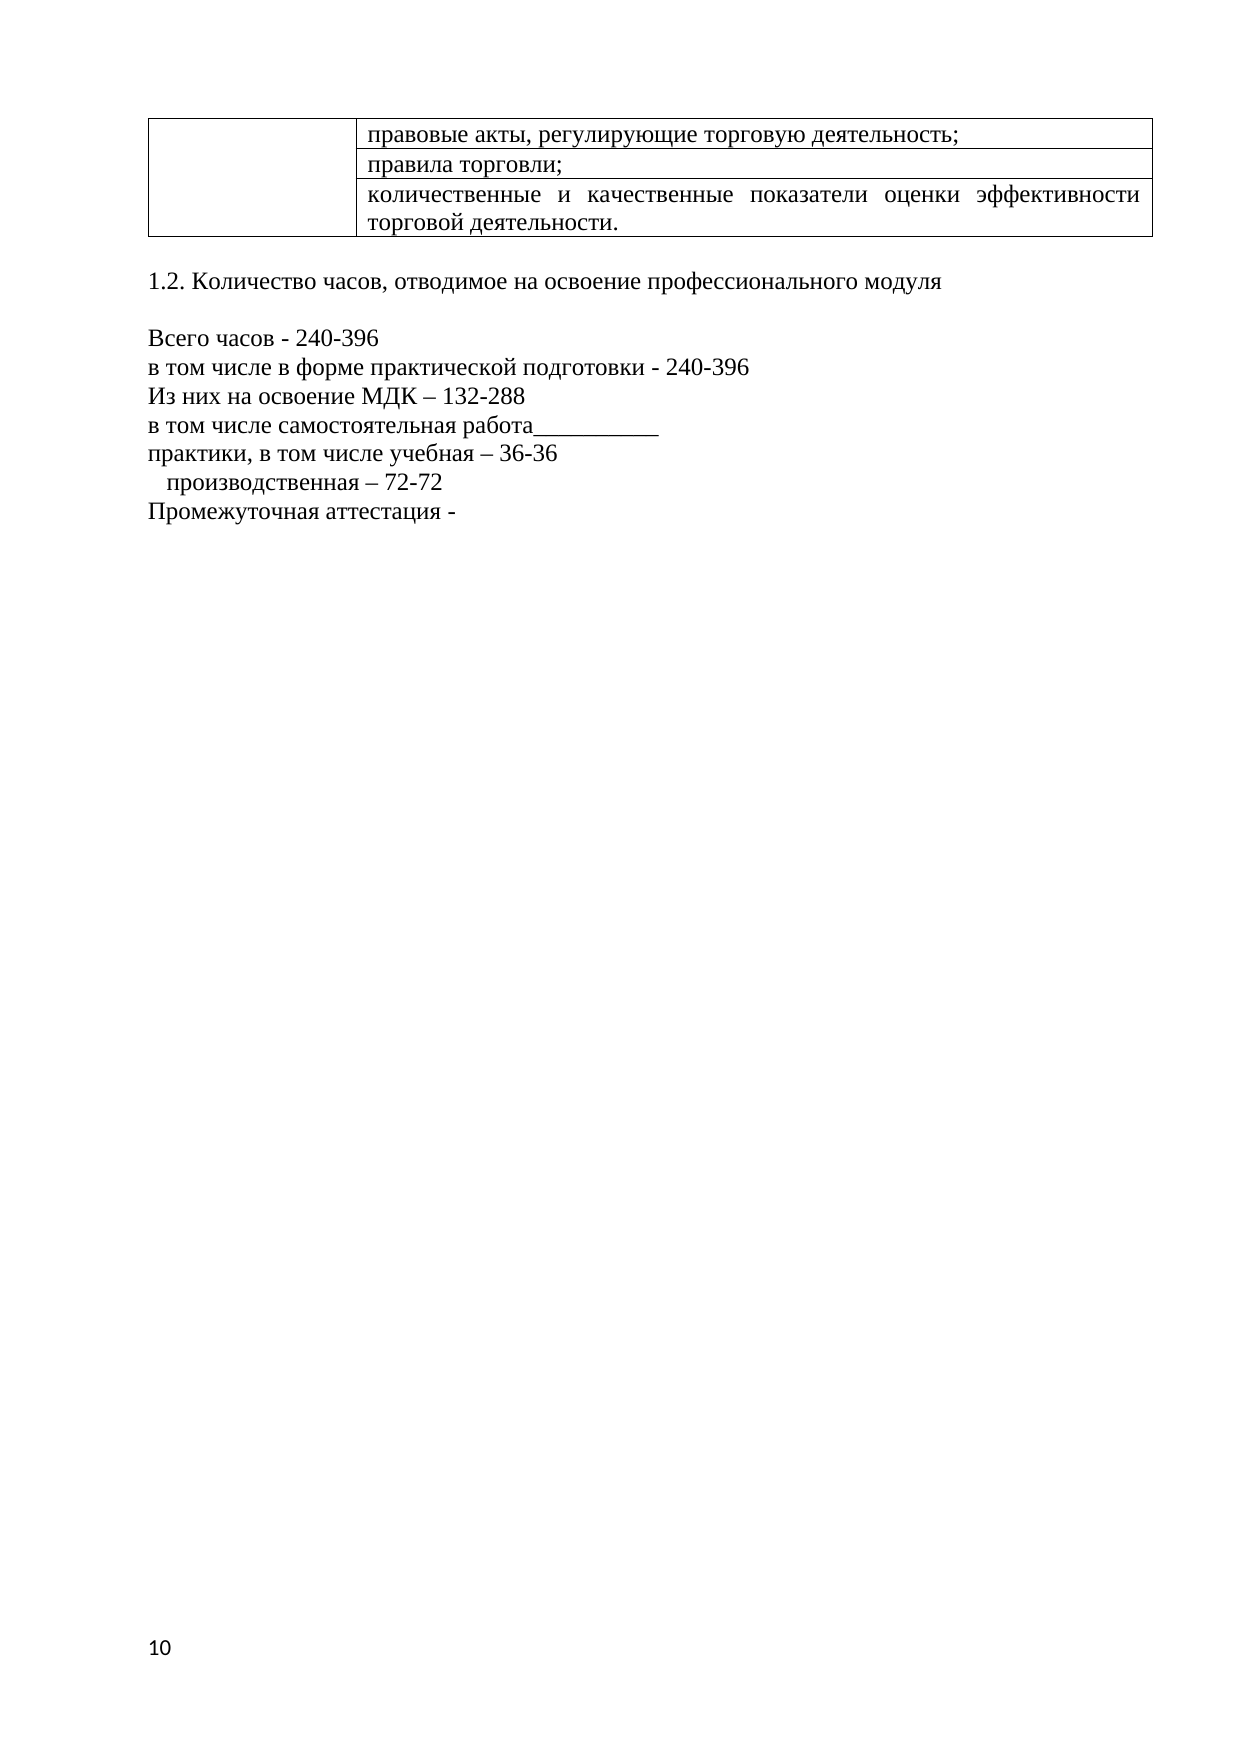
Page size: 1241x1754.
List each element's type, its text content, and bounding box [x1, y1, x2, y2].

text в том числе самостоятельная работа__________ [148, 410, 1152, 438]
text 1.2. Количество часов, отводимое на освоение профессионального модуля [148, 266, 1152, 295]
text производственная – 72-72 [148, 467, 1152, 496]
table_cell правила торговли; [357, 149, 1152, 178]
table_cell количественные и качественные показатели оценки эффективности торговой деятельности. [357, 179, 1152, 236]
text в том числе в форме практической подготовки - 240-396 [148, 352, 1152, 381]
text практики, в том числе учебная – 36-36 [148, 438, 1152, 467]
text Из них на освоение МДК – 132-288 [148, 381, 1152, 410]
text Промежуточная аттестация - [148, 496, 1152, 525]
text Всего часов - 240-396 [148, 323, 1152, 352]
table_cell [357, 119, 1152, 148]
